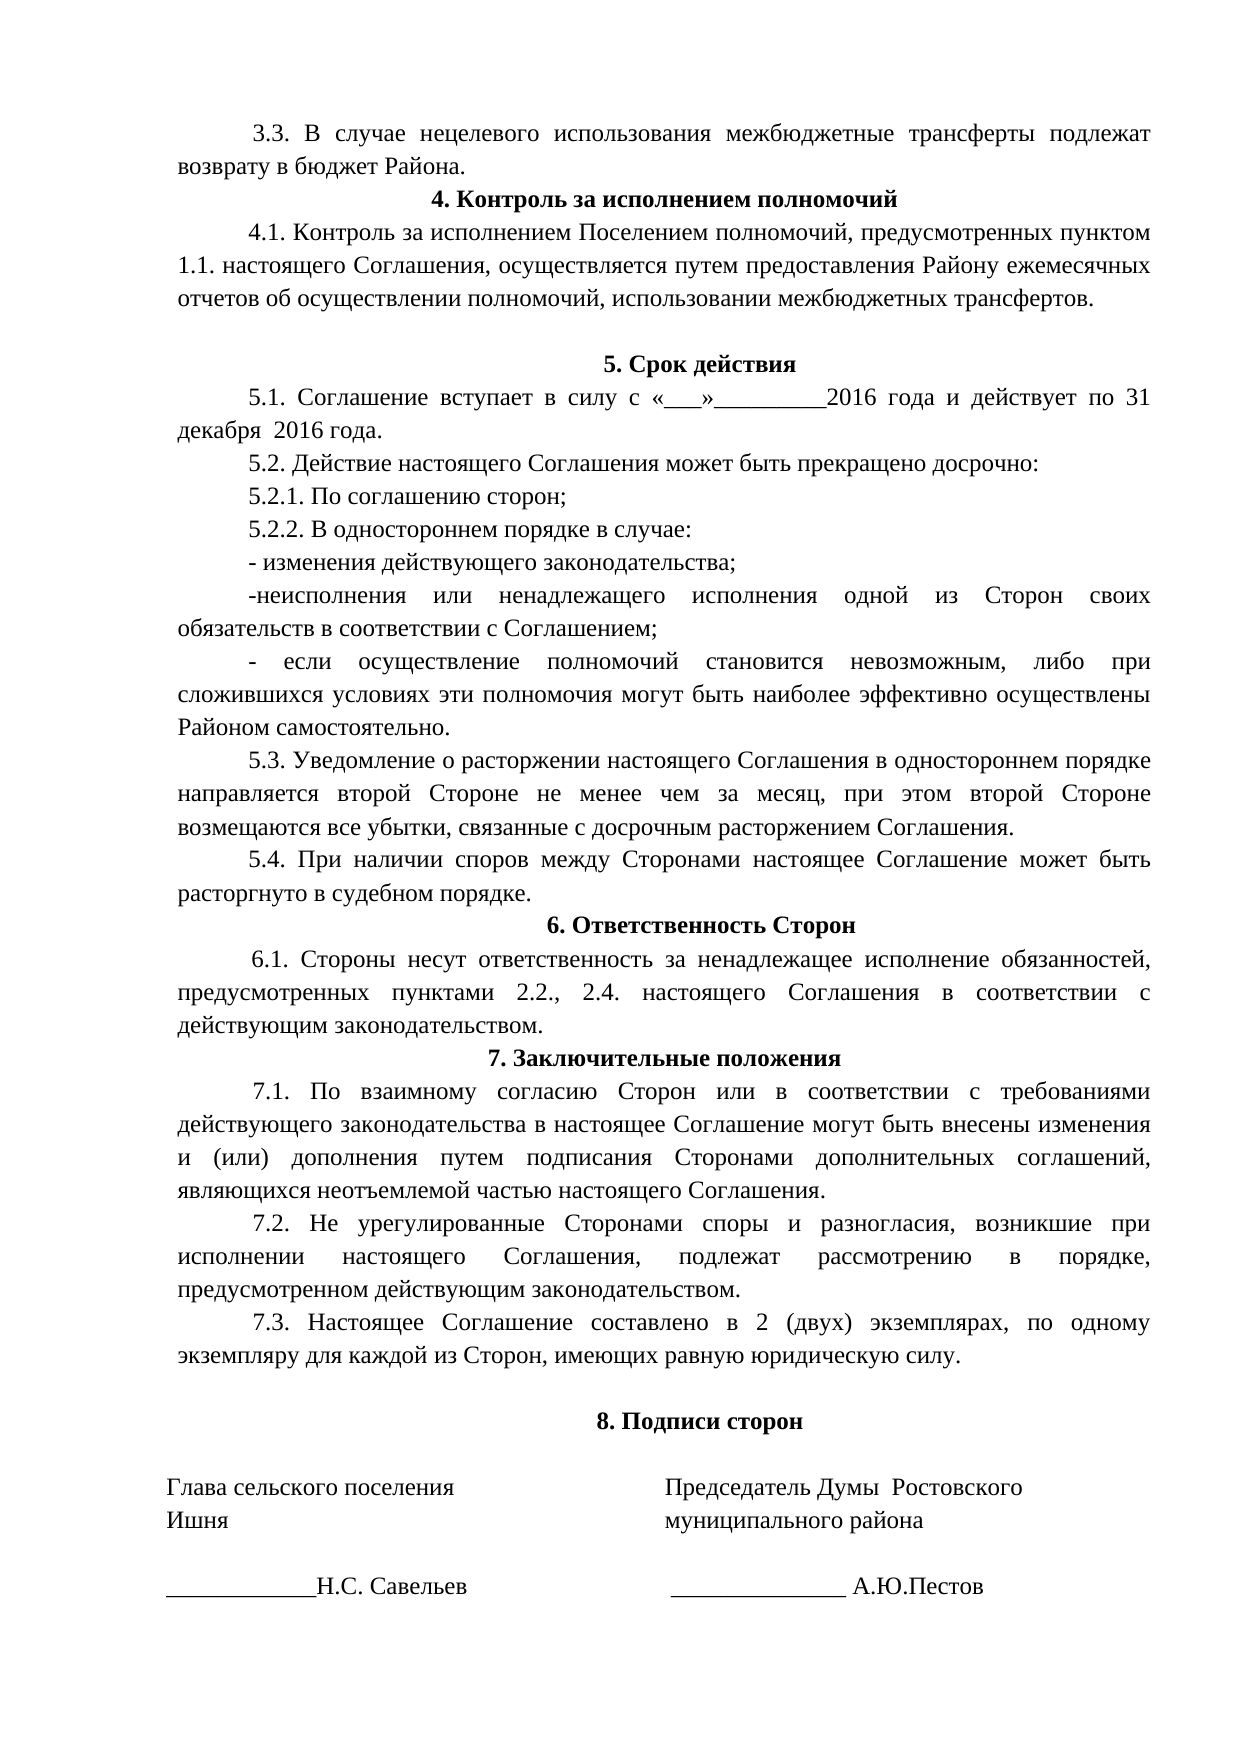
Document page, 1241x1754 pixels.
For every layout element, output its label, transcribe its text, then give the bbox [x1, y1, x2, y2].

text 7.3. Настоящее Соглашение составлено в 2 (двух) экземплярах, по одному экземпляру для каждой из Сторон, имеющих равную юридическую силу. [177, 1307, 1152, 1369]
text -неисполнения или ненадлежащего исполнения одной из Сторон своих обязательств в соответствии с Соглашением; [177, 580, 1152, 642]
text 6. Ответственность Сторон [177, 911, 1152, 939]
text 5. Срок действия [177, 349, 1152, 378]
text 8. Подписи сторон [177, 1406, 1152, 1435]
text 5.2. Действие настоящего Соглашения может быть прекращено досрочно: [177, 448, 1152, 477]
text 5.1. Соглашение вступает в силу с «___»_________2016 года и действует по 31 декабря 2016 года. [177, 382, 1152, 444]
text 5.3. Уведомление о расторжении настоящего Соглашения в одностороннем порядке направляется второй Стороне не менее чем за месяц, при этом второй Стороне возмещаются все убытки, связанные с досрочным расторжением Соглашения. [177, 746, 1152, 840]
text 6.1. Стороны несут ответственность за ненадлежащее исполнение обязанностей, предусмотренных пунктами 2.2., 2.4. настоящего Соглашения в соответствии с действующим законодательством. [177, 944, 1152, 1038]
text 5.2.1. По соглашению сторон; [177, 481, 1152, 510]
text 5.2.2. В одностороннем порядке в случае: [177, 514, 1152, 543]
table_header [653, 1472, 1152, 1604]
text - если осуществление полномочий становится невозможным, либо при сложившихся условиях эти полномочия могут быть наиболее эффективно осуществлены Районом самостоятельно. [177, 646, 1152, 741]
text 4.1. Контроль за исполнением Поселением полномочий, предусмотренных пунктом 1.1. настоящего Соглашения, осуществляется путем предоставления Району ежемесячных отчетов об осуществлении полномочий, использовании межбюджетных трансфертов. [177, 217, 1152, 312]
text - изменения действующего законодательства; [177, 547, 1152, 576]
text 7.1. По взаимному согласию Сторон или в соответствии с требованиями действующего законодательства в настоящее Соглашение могут быть внесены изменения и (или) дополнения путем подписания Сторонами дополнительных соглашений, являющихся неотъемлемой частью настоящего Соглашения. [177, 1076, 1152, 1203]
text 3.3. В случае нецелевого использования межбюджетные трансферты подлежат возврату в бюджет Района. [177, 118, 1152, 180]
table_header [155, 1472, 653, 1604]
text 4. Контроль за исполнением полномочий [177, 184, 1152, 213]
text 7.2. Не урегулированные Сторонами споры и разногласия, возникшие при исполнении настоящего Соглашения, подлежат рассмотрению в порядке, предусмотренном действующим законодательством. [177, 1208, 1152, 1303]
text 7. Заключительные положения [177, 1043, 1152, 1071]
text 5.4. При наличии споров между Сторонами настоящее Соглашение может быть расторгнуто в судебном порядке. [177, 844, 1152, 906]
